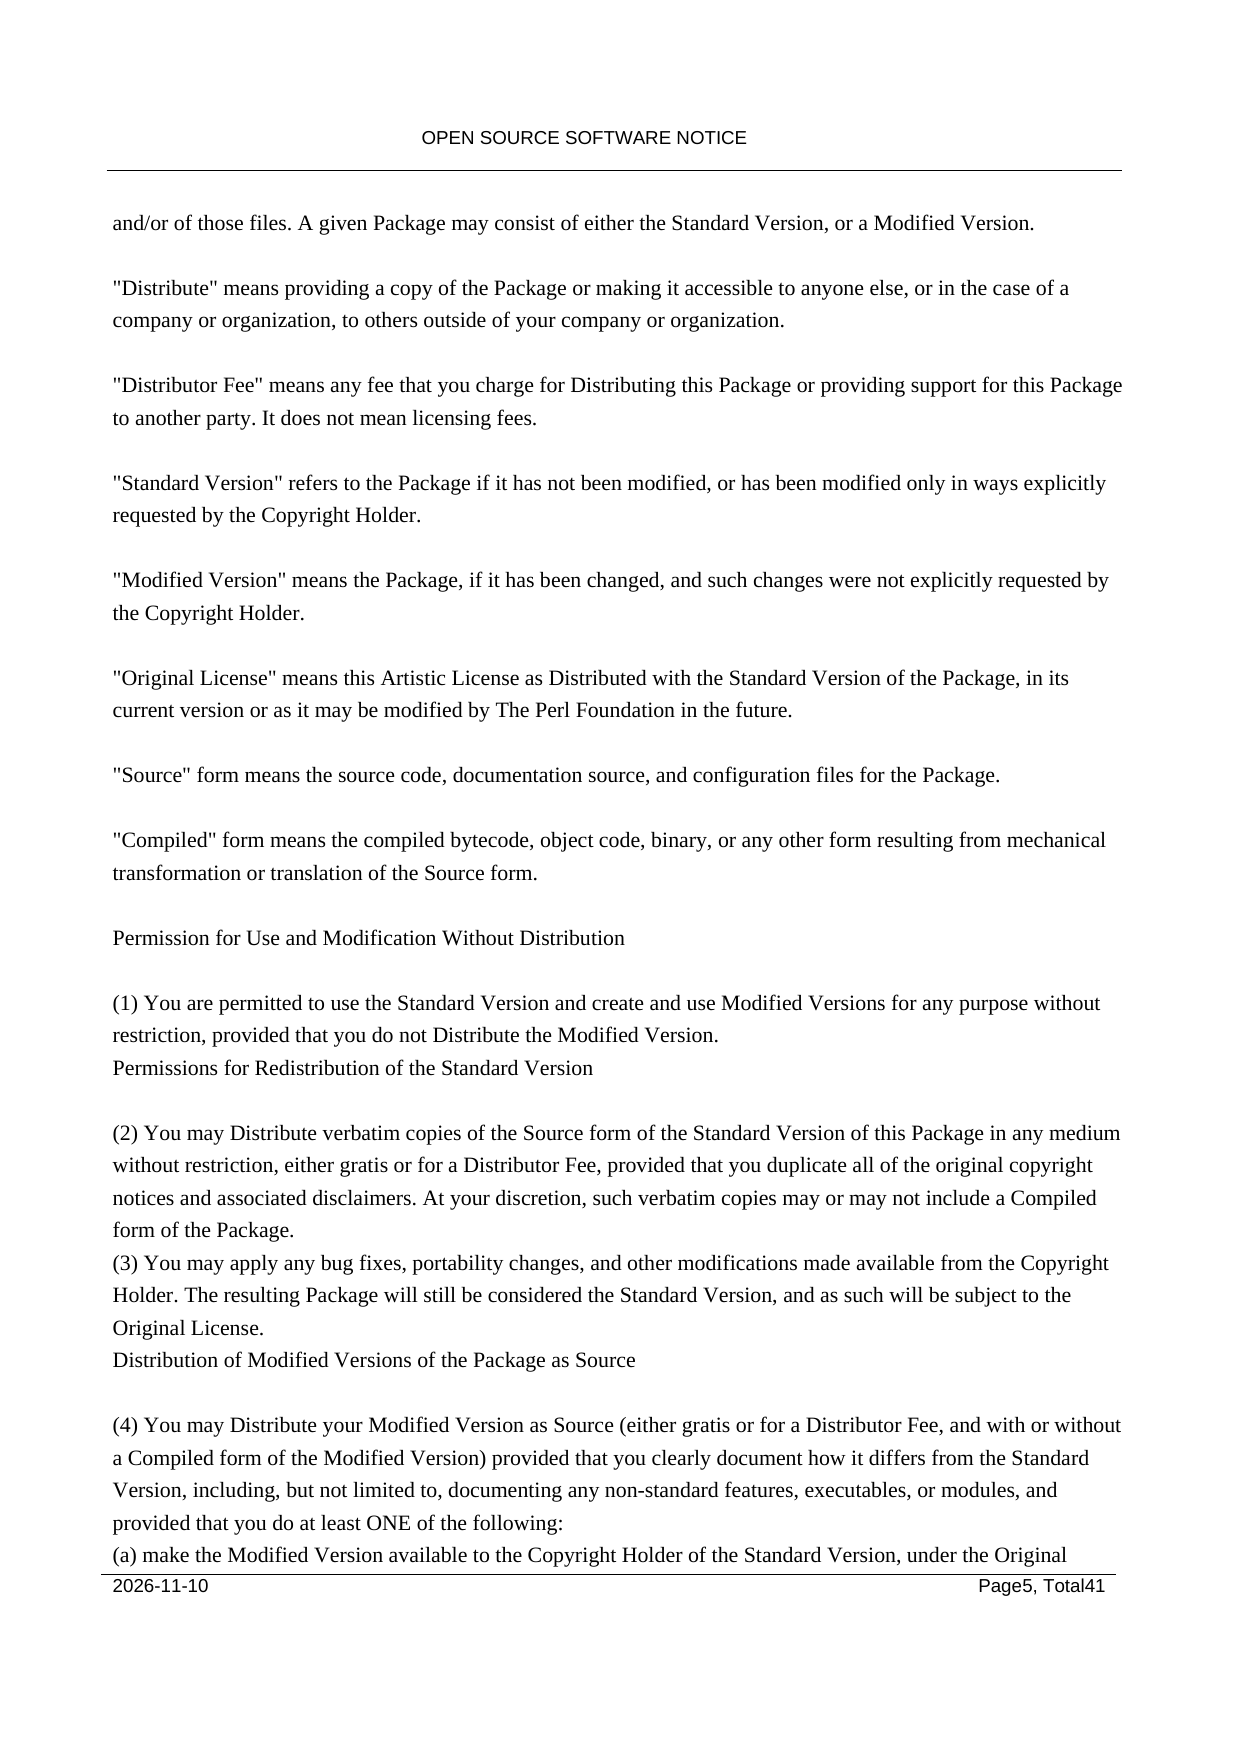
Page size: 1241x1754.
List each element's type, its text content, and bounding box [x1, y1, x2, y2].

text "Source" form means the source code, documentation source, and configuration files for the Package. [112, 759, 1128, 791]
text "Original License" means this Artistic License as Distributed with the Standard Version of the Package, in its current version or as it may be modified by The Perl Foundation in the future. [112, 661, 1128, 726]
text Permissions for Redistribution of the Standard Version [112, 1051, 1128, 1084]
text Distribution of Modified Versions of the Package as Source [112, 1344, 1128, 1376]
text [112, 206, 1128, 239]
text (3) You may apply any bug fixes, portability changes, and other modifications made available from the Copyright Holder. The resulting Package will still be considered the Standard Version, and as such will be subject to the Original License. [112, 1246, 1128, 1344]
text "Distribute" means providing a copy of the Package or making it accessible to anyone else, or in the case of a company or organization, to others outside of your company or organization. [112, 271, 1128, 336]
text "Modified Version" means the Package, if it has been changed, and such changes were not explicitly requested by the Copyright Holder. [112, 564, 1128, 629]
text "Compiled" form means the compiled bytecode, object code, binary, or any other form resulting from mechanical transformation or translation of the Source form. [112, 824, 1128, 889]
text (1) You are permitted to use the Standard Version and create and use Modified Versions for any purpose without restriction, provided that you do not Distribute the Modified Version. [112, 986, 1128, 1051]
text (2) You may Distribute verbatim copies of the Source form of the Standard Version of this Package in any medium without restriction, either gratis or for a Distributor Fee, provided that you duplicate all of the original copyright notices and associated disclaimers. At your discretion, such verbatim copies may or may not include a Compiled form of the Package. [112, 1116, 1128, 1246]
text "Standard Version" refers to the Package if it has not been modified, or has been modified only in ways explicitly requested by the Copyright Holder. [112, 466, 1128, 531]
text (4) You may Distribute your Modified Version as Source (either gratis or for a Distributor Fee, and with or without a Compiled form of the Modified Version) provided that you clearly document how it differs from the Standard Version, including, but not limited to, documenting any non-standard features, executables, or modules, and provided that you do at least ONE of the following: [112, 1409, 1128, 1539]
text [112, 1539, 1128, 1571]
text "Distributor Fee" means any fee that you charge for Distributing this Package or providing support for this Package to another party. It does not mean licensing fees. [112, 369, 1128, 434]
text Permission for Use and Modification Without Distribution [112, 921, 1128, 954]
